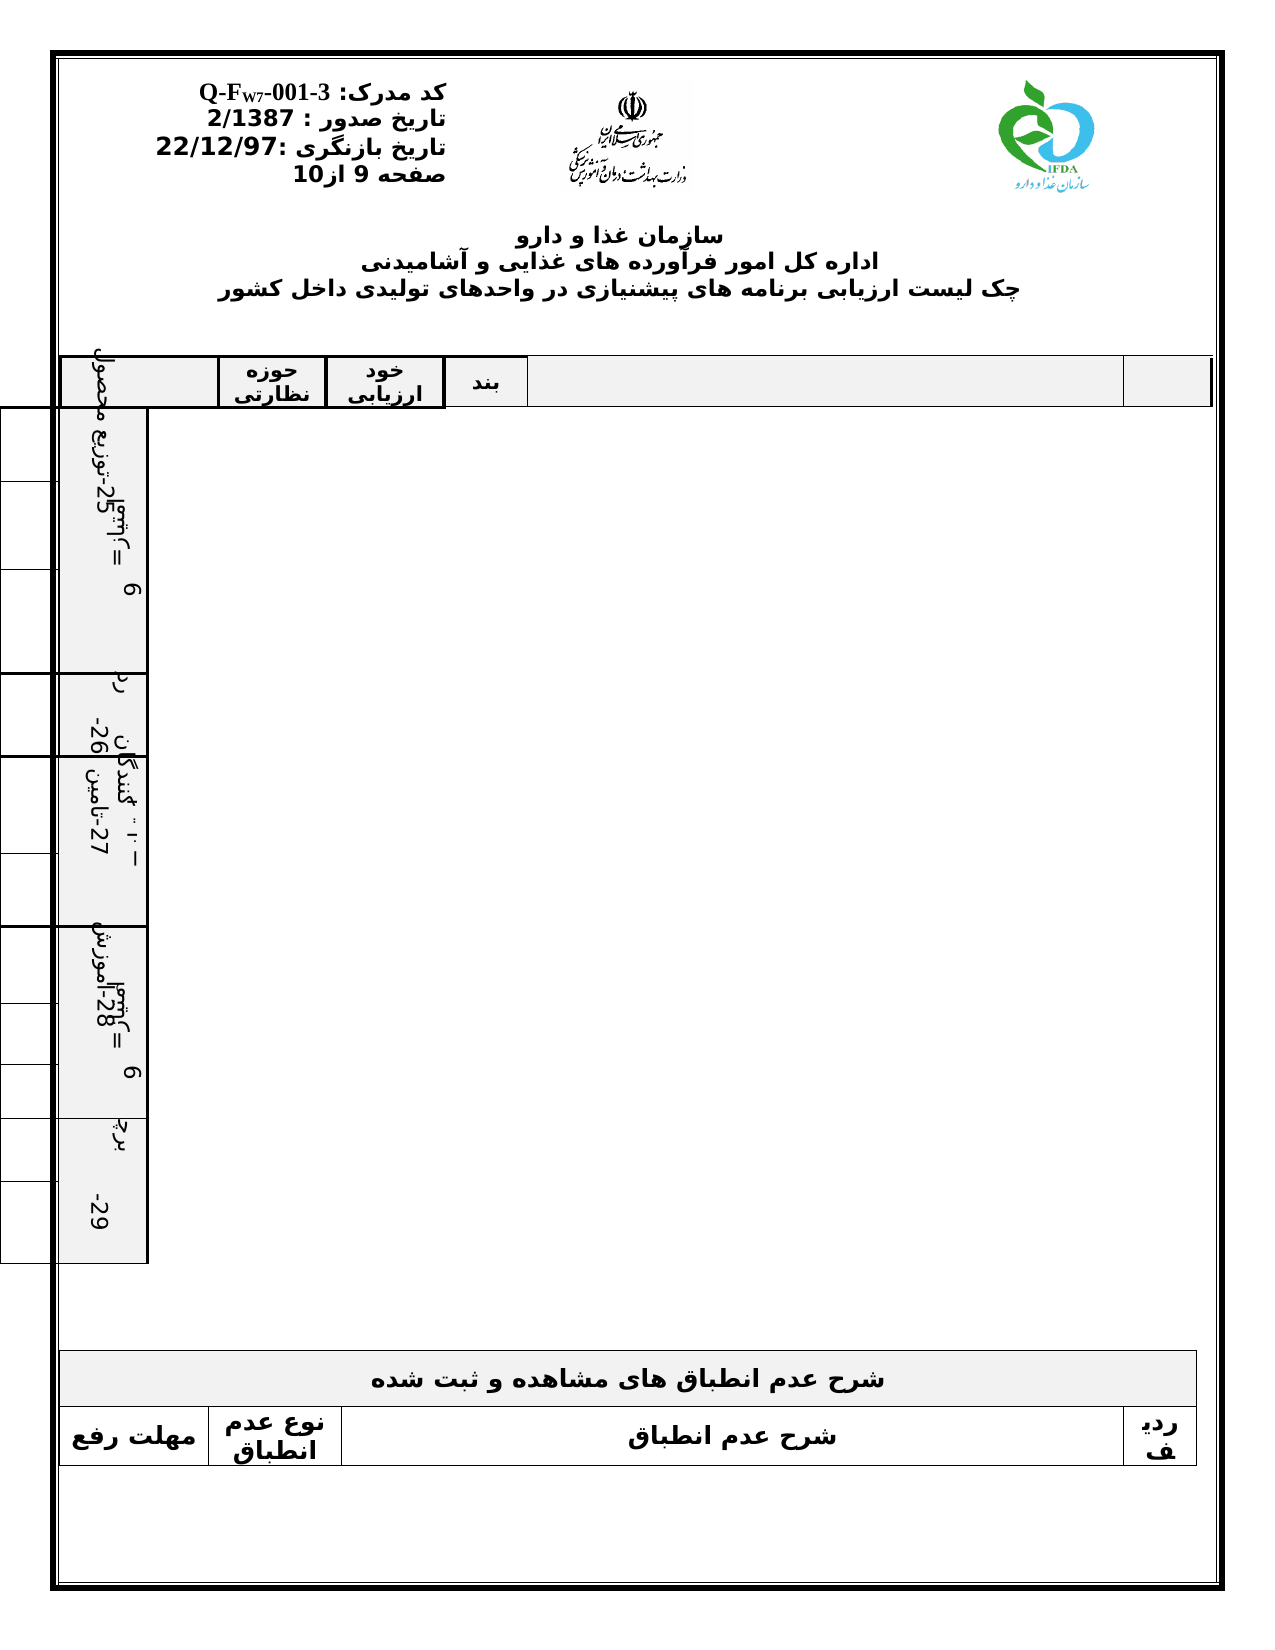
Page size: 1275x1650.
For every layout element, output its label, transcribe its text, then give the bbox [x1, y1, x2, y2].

picture [995, 76, 1096, 193]
table_cell نوع عدم انطباق [209, 1407, 341, 1465]
picture [558, 76, 693, 197]
table_cell 25-توزیع محصول امتیاز=6 [60, 409, 146, 672]
table_cell شرح عدم انطباق [342, 1407, 1123, 1465]
table_cell 26-ردیابی امتیاز=3 [60, 675, 146, 755]
table_cell 27-تامین کنندگان امتیاز=3 [59, 758, 146, 925]
table_cell ملاحظات [62, 358, 217, 406]
table_cell امتیاز بند [446, 358, 527, 406]
table_cell 28-آموزش امتیاز=6 [59, 928, 146, 1118]
table_cell مهلت رفع [60, 1407, 208, 1465]
table_cell امتیاز خود ارزیابی [328, 358, 442, 406]
table_cell امتیاز حوزه نظارتی [220, 358, 324, 406]
table_header شرح عدم انطباق های مشاهده و ثبت شده [60, 1351, 1196, 1406]
table_cell 29- برچسب محصول امتیاز=3 [59, 1119, 146, 1263]
table_cell ردیف [1124, 1407, 1196, 1465]
